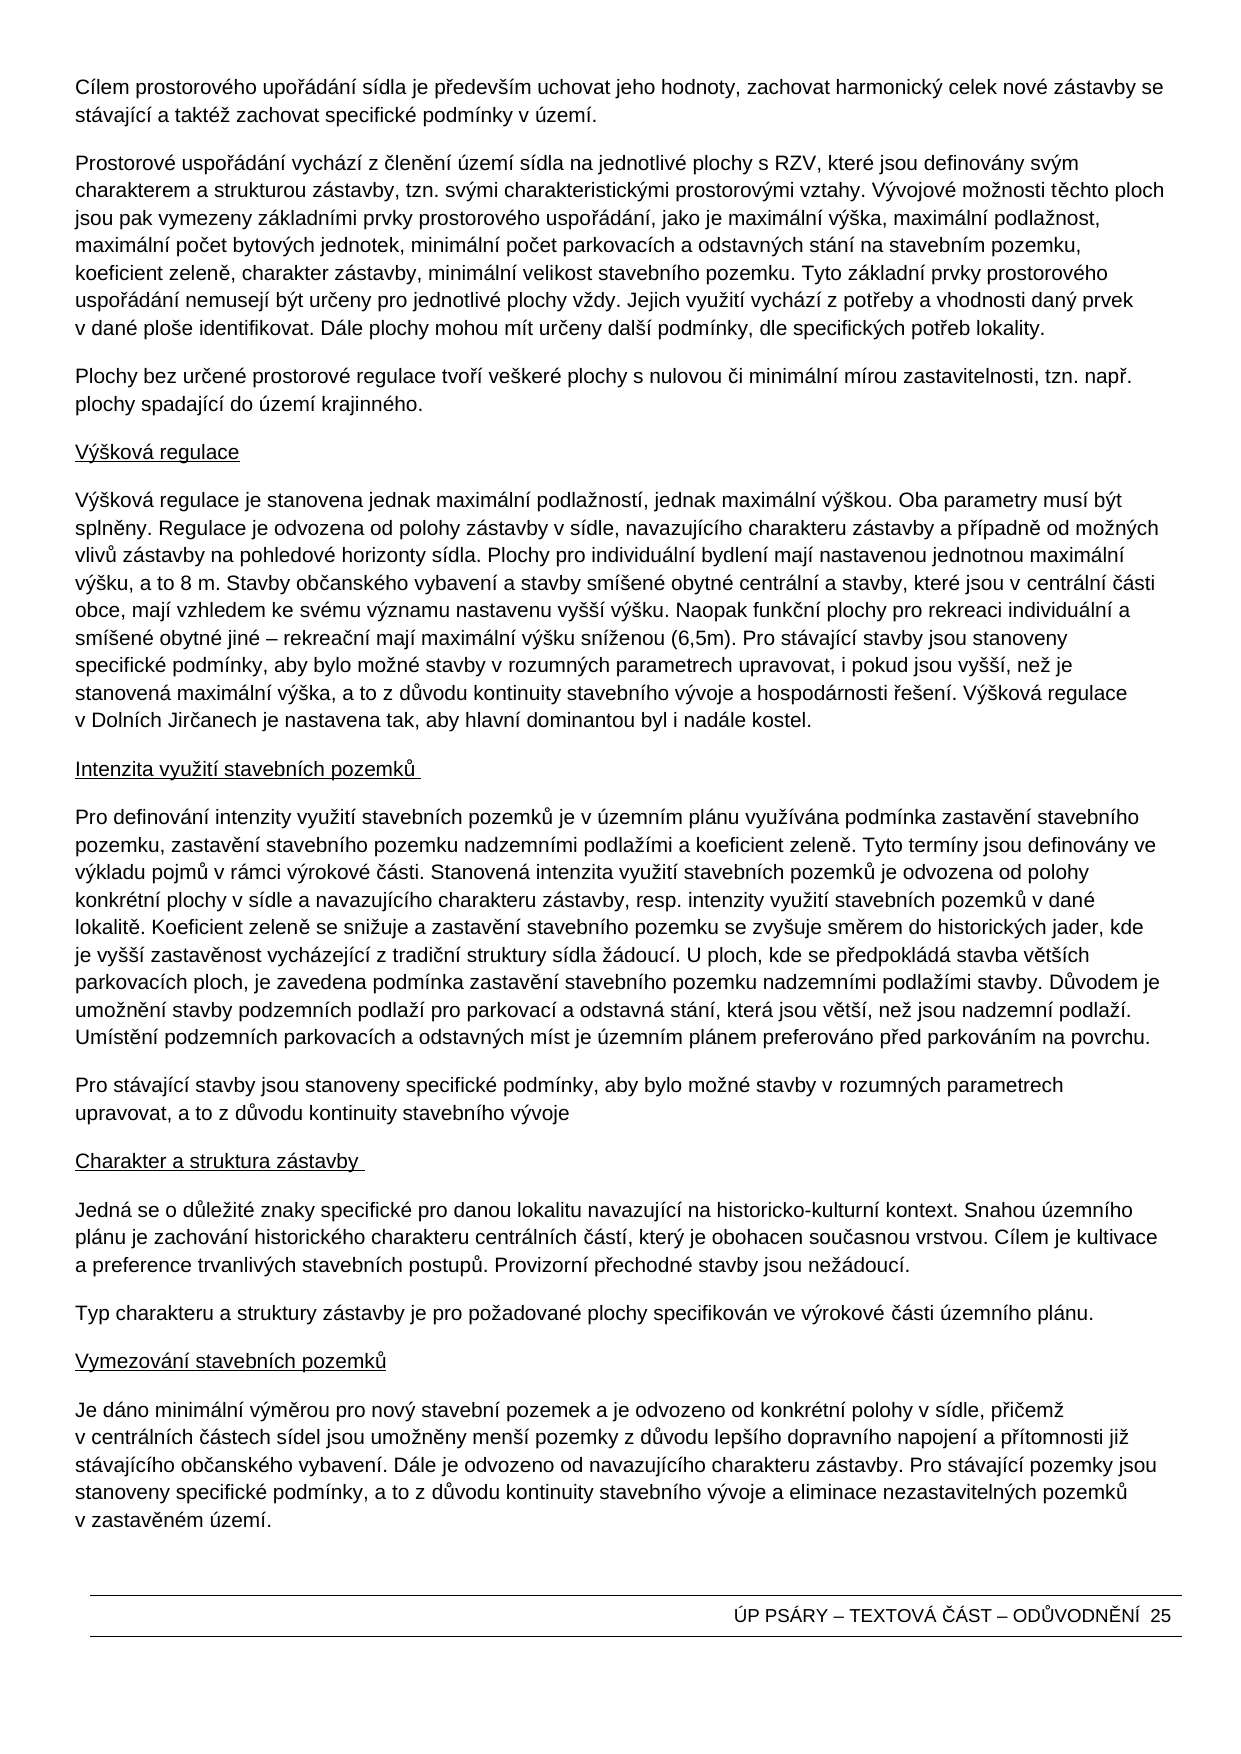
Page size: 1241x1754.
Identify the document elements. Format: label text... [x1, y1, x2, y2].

text Intenzita využití stavebních pozemků [75, 757, 1165, 781]
text Plochy bez určené prostorové regulace tvoří veškeré plochy s nulovou či minimální mírou zastavitelnosti, tzn. např. plochy spadající do území krajinného. [75, 364, 1165, 416]
text Jedná se o důležité znaky specifické pro danou lokalitu navazující na historicko-kulturní kontext. Snahou územního plánu je zachování historického charakteru centrálních částí, který je obohacen současnou vrstvou. Cílem je kultivace a preference trvanlivých stavebních postupů. Provizorní přechodné stavby jsou nežádoucí. [75, 1197, 1165, 1276]
text Cílem prostorového upořádání sídla je především uchovat jeho hodnoty, zachovat harmonický celek nové zástavby se stávající a taktéž zachovat specifické podmínky v území. [75, 75, 1165, 126]
text Pro definování intenzity využití stavebních pozemků je v územním plánu využívána podmínka zastavění stavebního pozemku, zastavění stavebního pozemku nadzemními podlažími a koeficient zeleně. Tyto termíny jsou definovány ve výkladu pojmů v rámci výrokové části. Stanovená intenzita využití stavebních pozemků je odvozena od polohy konkrétní plochy v sídle a navazujícího charakteru zástavby, resp. intenzity využití stavebních pozemků v dané lokalitě. Koeficient zeleně se snižuje a zastavění stavebního pozemku se zvyšuje směrem do historických jader, kde je vyšší zastavěnost vycházející z tradiční struktury sídla žádoucí. U ploch, kde se předpokládá stavba větších parkovacích ploch, je zavedena podmínka zastavění stavebního pozemku nadzemními podlažími stavby. Důvodem je umožnění stavby podzemních podlaží pro parkovací a odstavná stání, která jsou větší, než jsou nadzemní podlaží. Umístění podzemních parkovacích a odstavných míst je územním plánem preferováno před parkováním na povrchu. [75, 805, 1165, 1049]
text Vymezování stavebních pozemků [75, 1349, 1165, 1373]
text Výšková regulace [75, 440, 1165, 464]
text Charakter a struktura zástavby [75, 1149, 1165, 1173]
text Typ charakteru a struktury zástavby je pro požadované plochy specifikován ve výrokové části územního plánu. [75, 1301, 1165, 1325]
text Prostorové uspořádání vychází z členění území sídla na jednotlivé plochy s RZV, které jsou definovány svým charakterem a strukturou zástavby, tzn. svými charakteristickými prostorovými vztahy. Vývojové možnosti těchto ploch jsou pak vymezeny základními prvky prostorového uspořádání, jako je maximální výška, maximální podlažnost, maximální počet bytových jednotek, minimální počet parkovacích a odstavných stání na stavebním pozemku, koeficient zeleně, charakter zástavby, minimální velikost stavebního pozemku. Tyto základní prvky prostorového uspořádání nemusejí být určeny pro jednotlivé plochy vždy. Jejich využití vychází z potřeby a vhodnosti daný prvek v dané ploše identifikovat. Dále plochy mohou mít určeny další podmínky, dle specifických potřeb lokality. [75, 151, 1165, 340]
text Pro stávající stavby jsou stanoveny specifické podmínky, aby bylo možné stavby v rozumných parametrech upravovat, a to z důvodu kontinuity stavebního vývoje [75, 1073, 1165, 1125]
text Je dáno minimální výměrou pro nový stavební pozemek a je odvozeno od konkrétní polohy v sídle, přičemž v centrálních částech sídel jsou umožněny menší pozemky z důvodu lepšího dopravního napojení a přítomnosti již stávajícího občanského vybavení. Dále je odvozeno od navazujícího charakteru zástavby. Pro stávající pozemky jsou stanoveny specifické podmínky, a to z důvodu kontinuity stavebního vývoje a eliminace nezastavitelných pozemků v zastavěném území. [75, 1397, 1165, 1531]
text Výšková regulace je stanovena jednak maximální podlažností, jednak maximální výškou. Oba parametry musí být splněny. Regulace je odvozena od polohy zástavby v sídle, navazujícího charakteru zástavby a případně od možných vlivů zástavby na pohledové horizonty sídla. Plochy pro individuální bydlení mají nastavenou jednotnou maximální výšku, a to 8 m. Stavby občanského vybavení a stavby smíšené obytné centrální a stavby, které jsou v centrální části obce, mají vzhledem ke svému významu nastavenu vyšší výšku. Naopak funkční plochy pro rekreaci individuální a smíšené obytné jiné – rekreační mají maximální výšku sníženou (6,5m). Pro stávající stavby jsou stanoveny specifické podmínky, aby bylo možné stavby v rozumných parametrech upravovat, i pokud jsou vyšší, než je stanovená maximální výška, a to z důvodu kontinuity stavebního vývoje a hospodárnosti řešení. Výšková regulace v Dolních Jirčanech je nastavena tak, aby hlavní dominantou byl i nadále kostel. [75, 488, 1165, 732]
